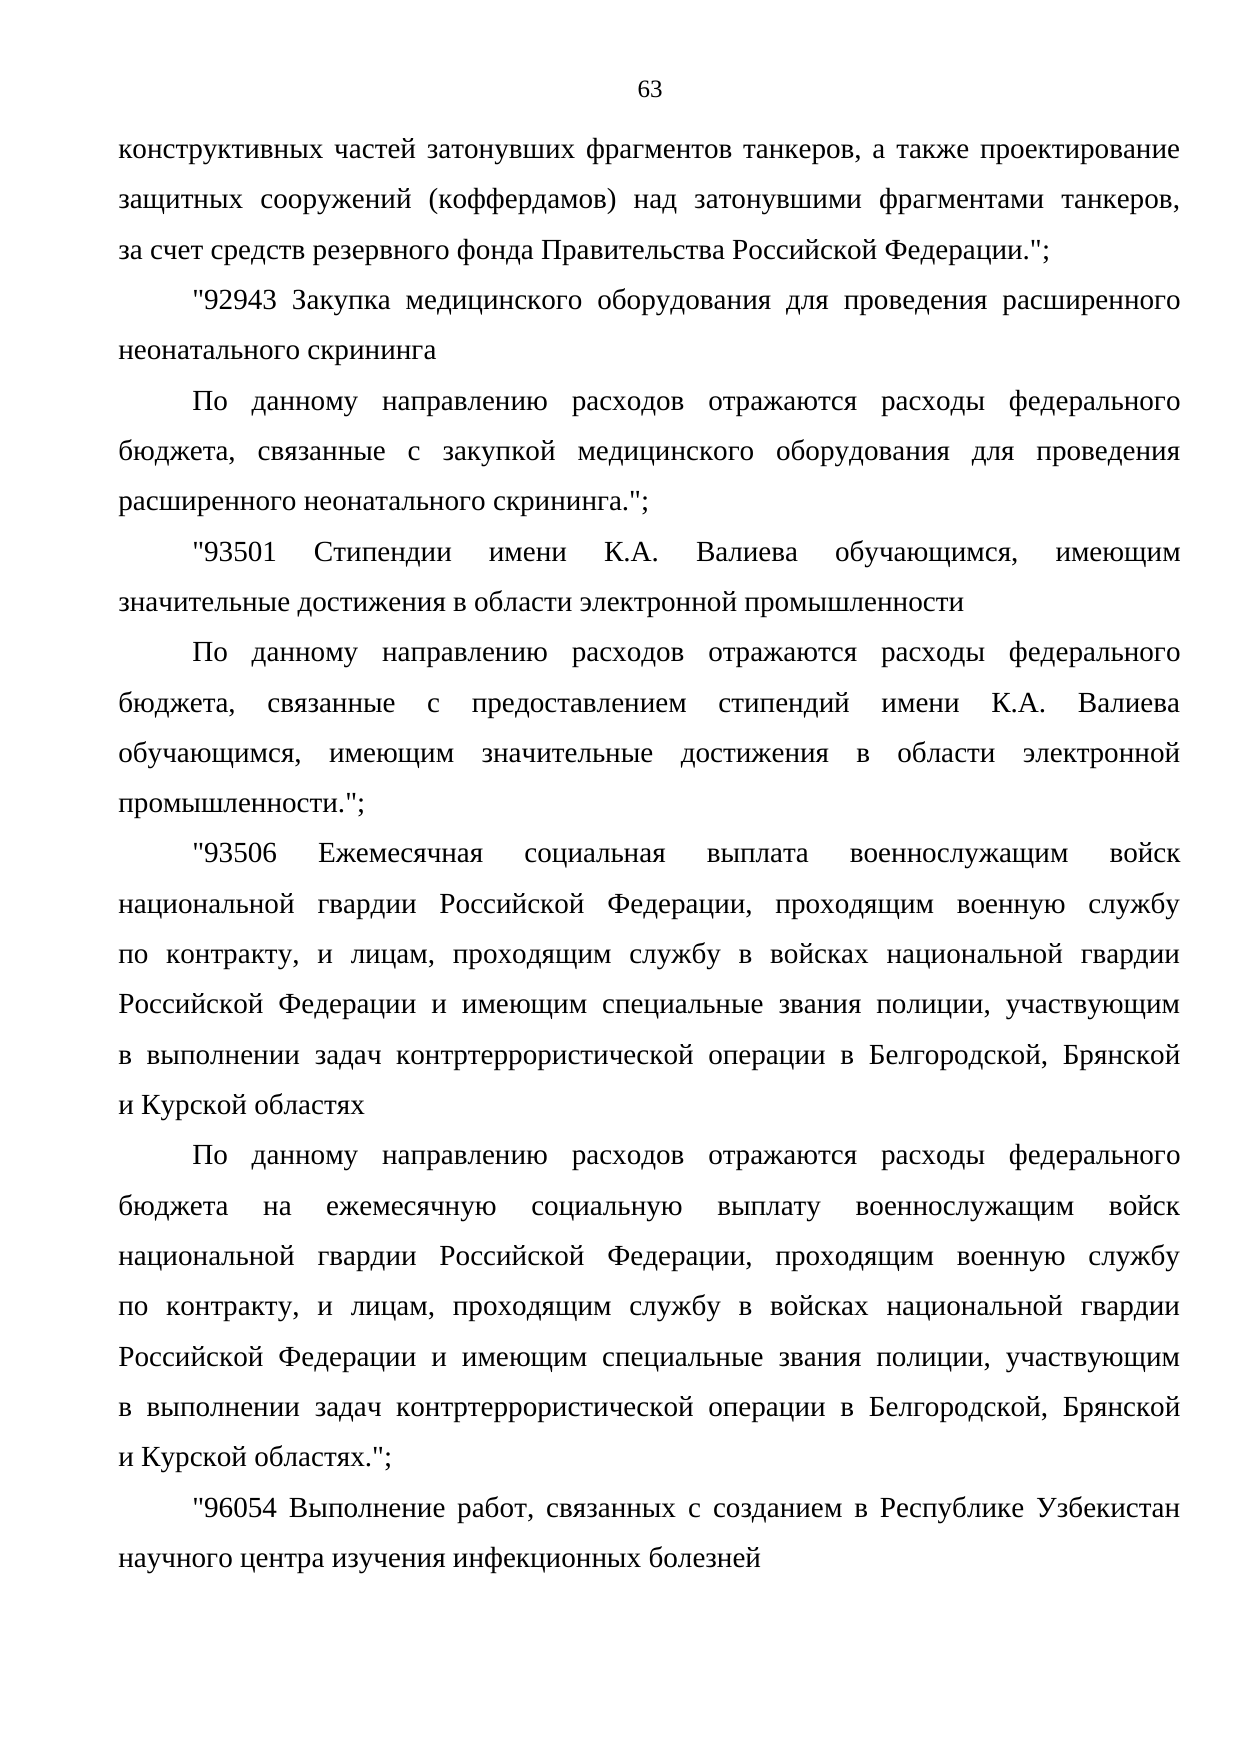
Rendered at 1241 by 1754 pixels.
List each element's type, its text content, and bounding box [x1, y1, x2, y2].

text "93501 Стипендии имени К.А. Валиева обучающимся, имеющим значительные достижения в области электронной промышленности [118, 534, 1181, 618]
text "92943 Закупка медицинского оборудования для проведения расширенного неонатального скрининга [118, 282, 1181, 366]
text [118, 131, 1181, 265]
text "96054 Выполнение работ, связанных с созданием в Республике Узбекистан научного центра изучения инфекционных болезней [118, 1490, 1181, 1573]
text По данному направлению расходов отражаются расходы федерального бюджета на ежемесячную социальную выплату военнослужащим войск национальной гвардии Российской Федерации, проходящим военную службу по контракту, и лицам, проходящим службу в войсках национальной гвардии Российской Федерации и имеющим специальные звания полиции, участвующим в выполнении задач контртеррористической операции в Белгородской, Брянской и Курской областях."; [118, 1137, 1181, 1473]
text По данному направлению расходов отражаются расходы федерального бюджета, связанные с предоставлением стипендий имени К.А. Валиева обучающимся, имеющим значительные достижения в области электронной промышленности."; [118, 634, 1181, 819]
text По данному направлению расходов отражаются расходы федерального бюджета, связанные с закупкой медицинского оборудования для проведения расширенного неонатального скрининга."; [118, 383, 1181, 517]
text "93506 Ежемесячная социальная выплата военнослужащим войск национальной гвардии Российской Федерации, проходящим военную службу по контракту, и лицам, проходящим службу в войсках национальной гвардии Российской Федерации и имеющим специальные звания полиции, участвующим в выполнении задач контртеррористической операции в Белгородской, Брянской и Курской областях [118, 836, 1181, 1121]
